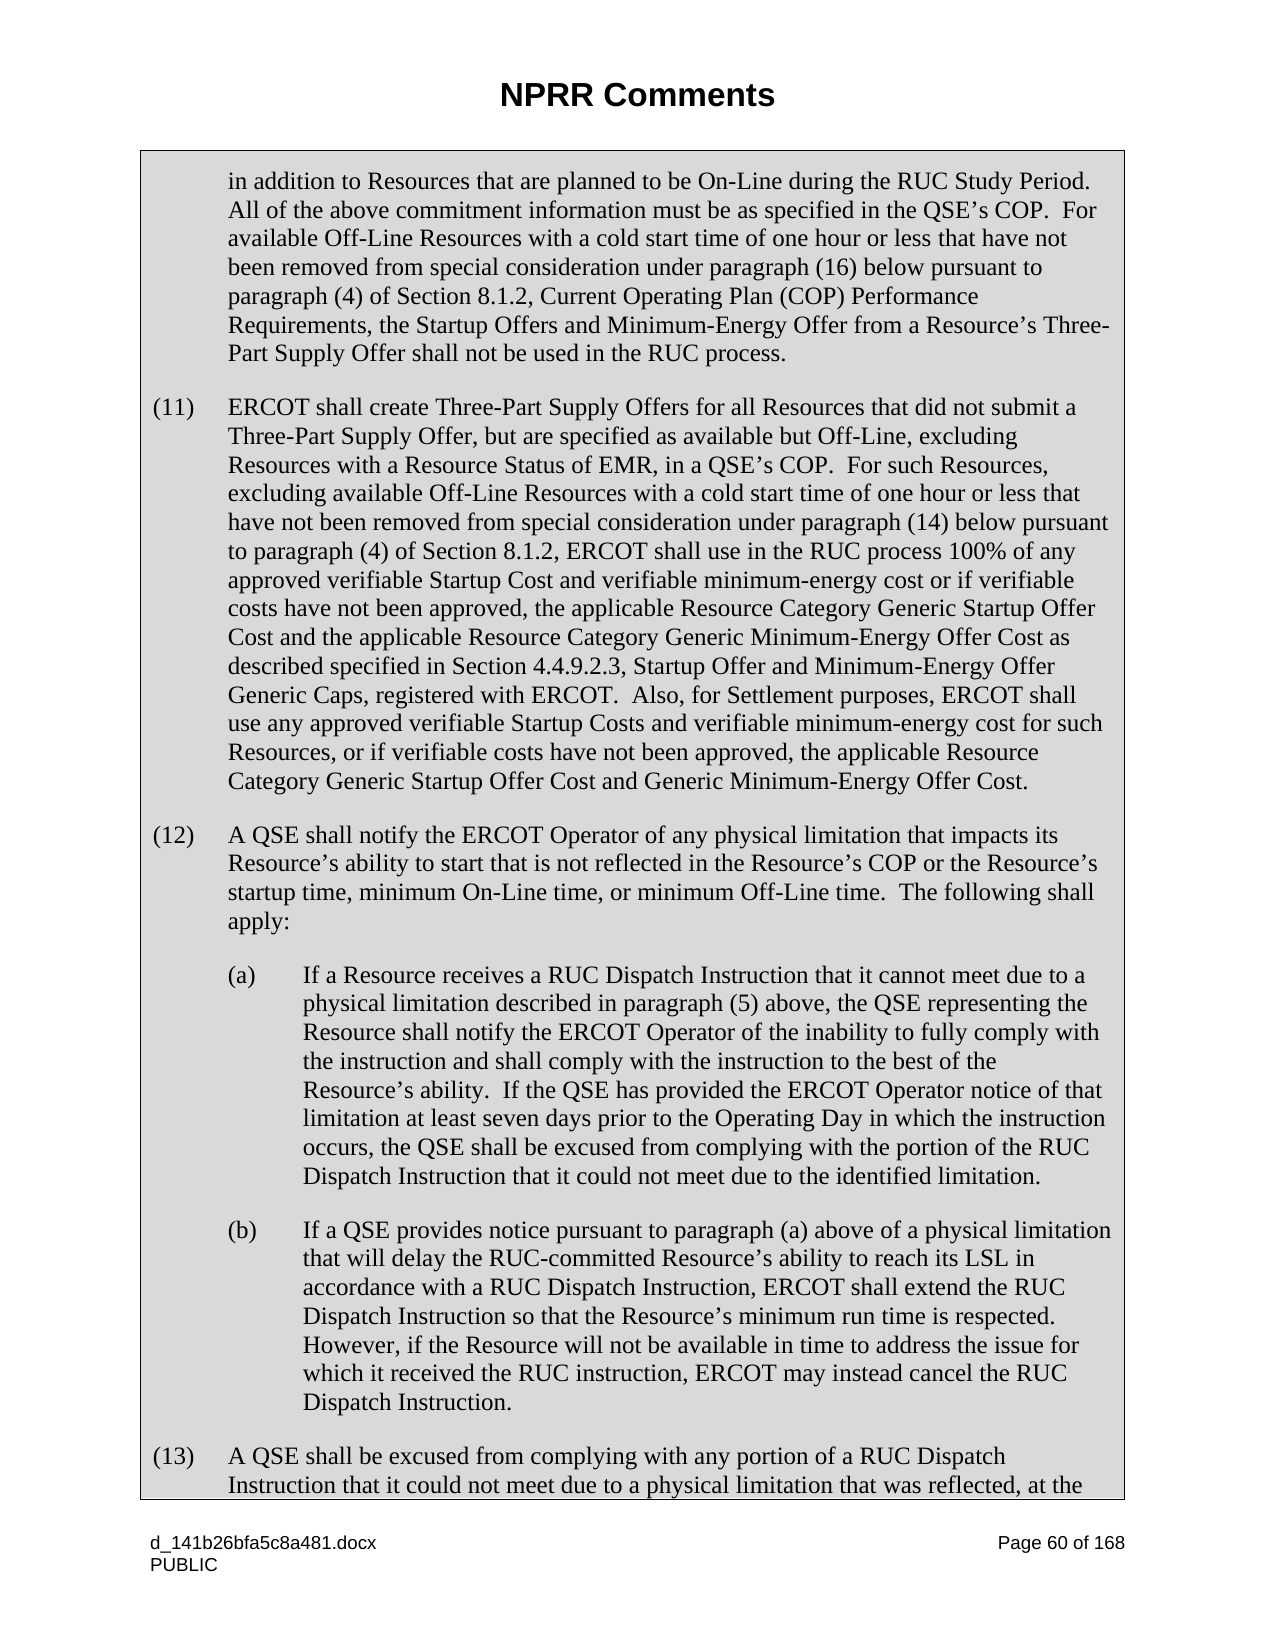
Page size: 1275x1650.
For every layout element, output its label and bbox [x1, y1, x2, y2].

table_header [141, 151, 1124, 1498]
